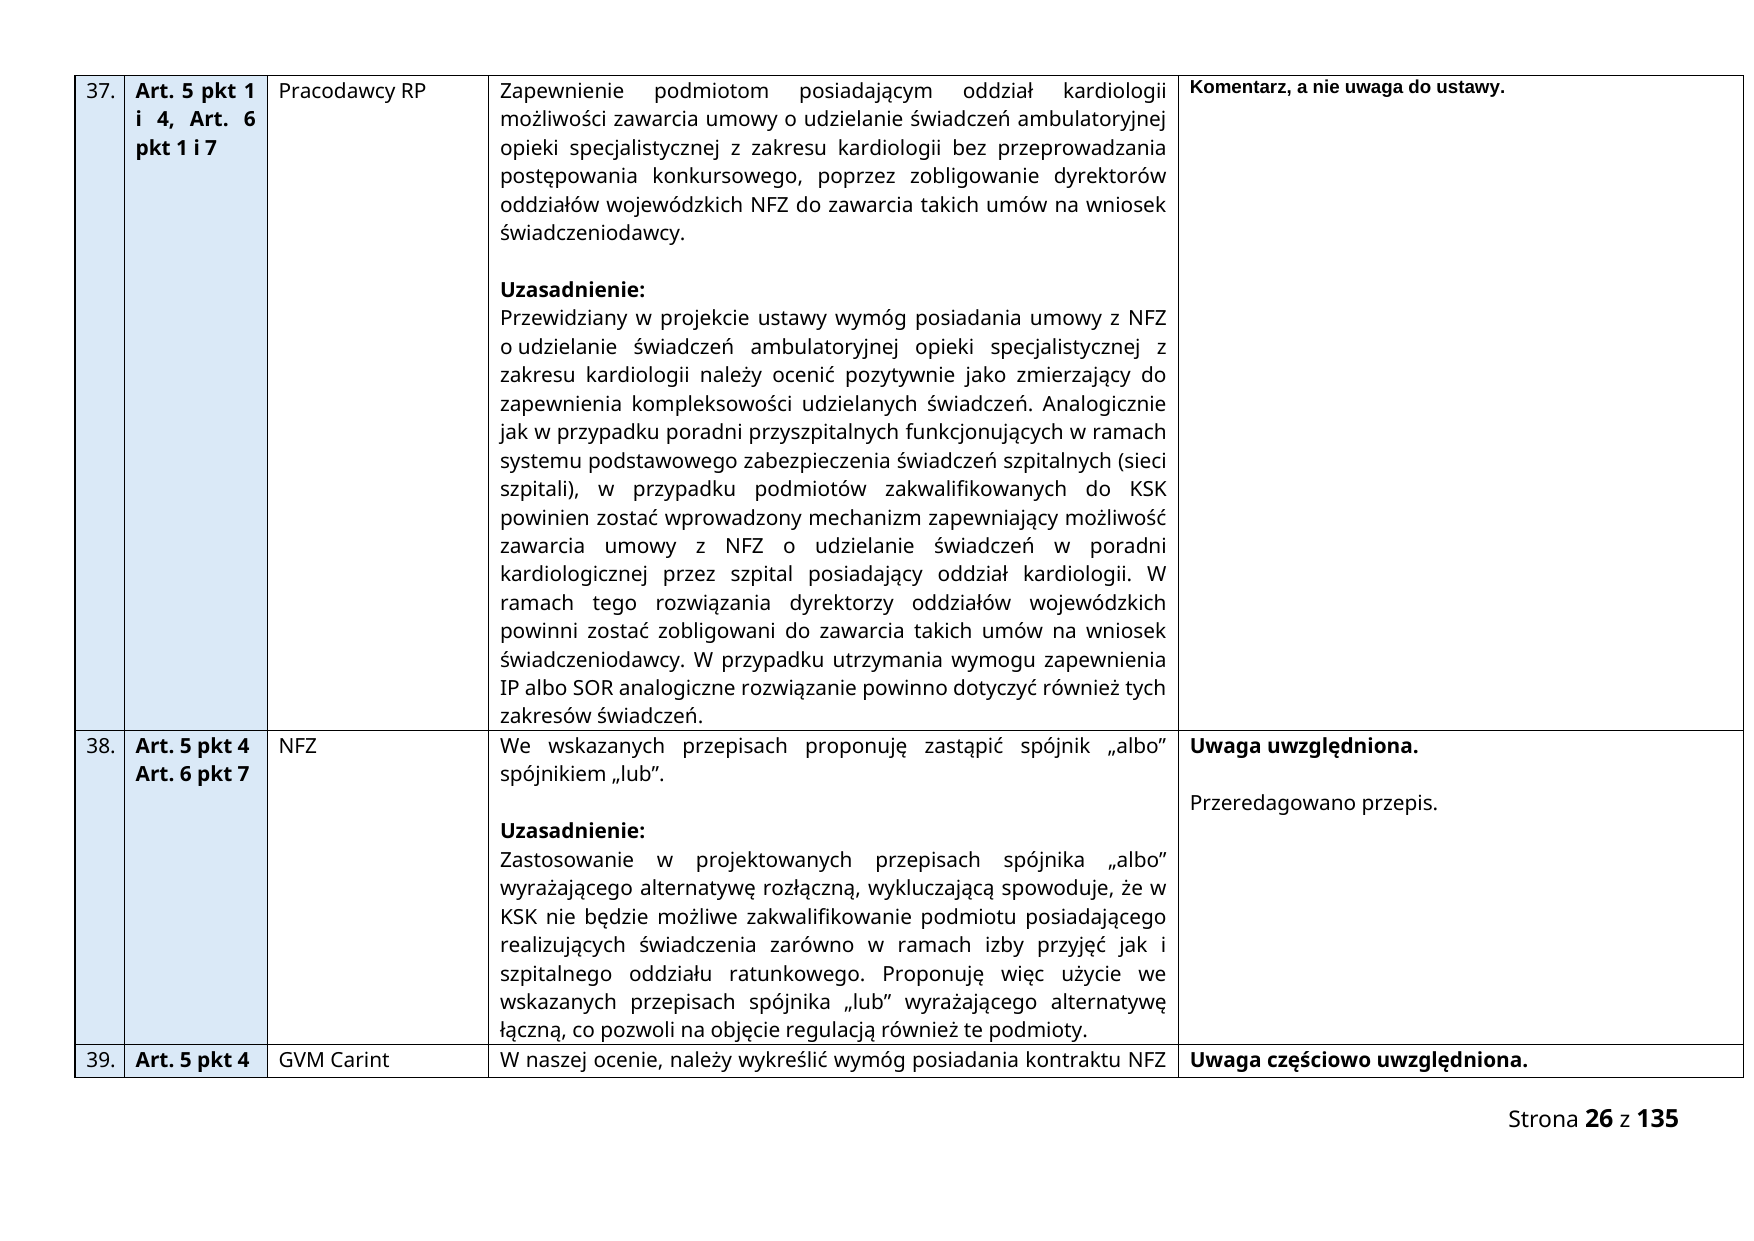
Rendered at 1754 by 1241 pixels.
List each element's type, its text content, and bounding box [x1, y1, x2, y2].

table_cell [76, 76, 124, 730]
table_cell Pracodawcy RP [268, 76, 488, 730]
table_cell Zapewnienie podmiotom posiadającym oddział kardiologii możliwości zawarcia umowy o udzielanie świadczeń ambulatoryjnej opieki specjalistycznej z zakresu kardiologii bez przeprowadzania postępowania konkursowego, poprzez zobligowanie dyrektorów oddziałów wojewódzkich NFZ do zawarcia takich umów na wniosek świadczeniodawcy. Uzasadnienie: Przewidziany w projekcie ustawy wymóg posiadania umowy z NFZ o udzielanie świadczeń ambulatoryjnej opieki specjalistycznej z zakresu kardiologii należy ocenić pozytywnie jako zmierzający do zapewnienia kompleksowości udzielanych świadczeń. Analogicznie jak w przypadku poradni przyszpitalnych funkcjonujących w ramach systemu podstawowego zabezpieczenia świadczeń szpitalnych (sieci szpitali), w przypadku podmiotów zakwalifikowanych do KSK powinien zostać wprowadzony mechanizm zapewniający możliwość zawarcia umowy z NFZ o udzielanie świadczeń w poradni kardiologicznej przez szpital posiadający oddział kardiologii. W ramach tego rozwiązania dyrektorzy oddziałów wojewódzkich powinni zostać zobligowani do zawarcia takich umów na wniosek świadczeniodawcy. W przypadku utrzymania wymogu zapewnienia IP albo SOR analogiczne rozwiązanie powinno dotyczyć również tych zakresów świadczeń. [489, 76, 1178, 730]
table_cell [76, 1045, 124, 1077]
table_cell Art. 5 pkt 1 i 4, Art. 6 pkt 1 i 7 [125, 76, 267, 730]
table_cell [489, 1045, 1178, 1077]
table_cell Komentarz, a nie uwaga do ustawy. [1179, 76, 1743, 730]
table_cell GVM Carint [268, 1045, 488, 1077]
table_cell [125, 1045, 267, 1077]
table_cell NFZ [268, 731, 488, 1044]
table_cell We wskazanych przepisach proponuję zastąpić spójnik „albo” spójnikiem „lub”. Uzasadnienie: Zastosowanie w projektowanych przepisach spójnika „albo” wyrażającego alternatywę rozłączną, wykluczającą spowoduje, że w KSK nie będzie możliwe zakwalifikowanie podmiotu posiadającego realizujących świadczenia zarówno w ramach izby przyjęć jak i szpitalnego oddziału ratunkowego. Proponuję więc użycie we wskazanych przepisach spójnika „lub” wyrażającego alternatywę łączną, co pozwoli na objęcie regulacją również te podmioty. [489, 731, 1178, 1044]
table_cell Art. 5 pkt 4 Art. 6 pkt 7 [125, 731, 267, 1044]
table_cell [1179, 1045, 1743, 1077]
table_cell Uwaga uwzględniona. Przeredagowano przepis. [1179, 731, 1743, 1044]
table_cell [76, 731, 124, 1044]
